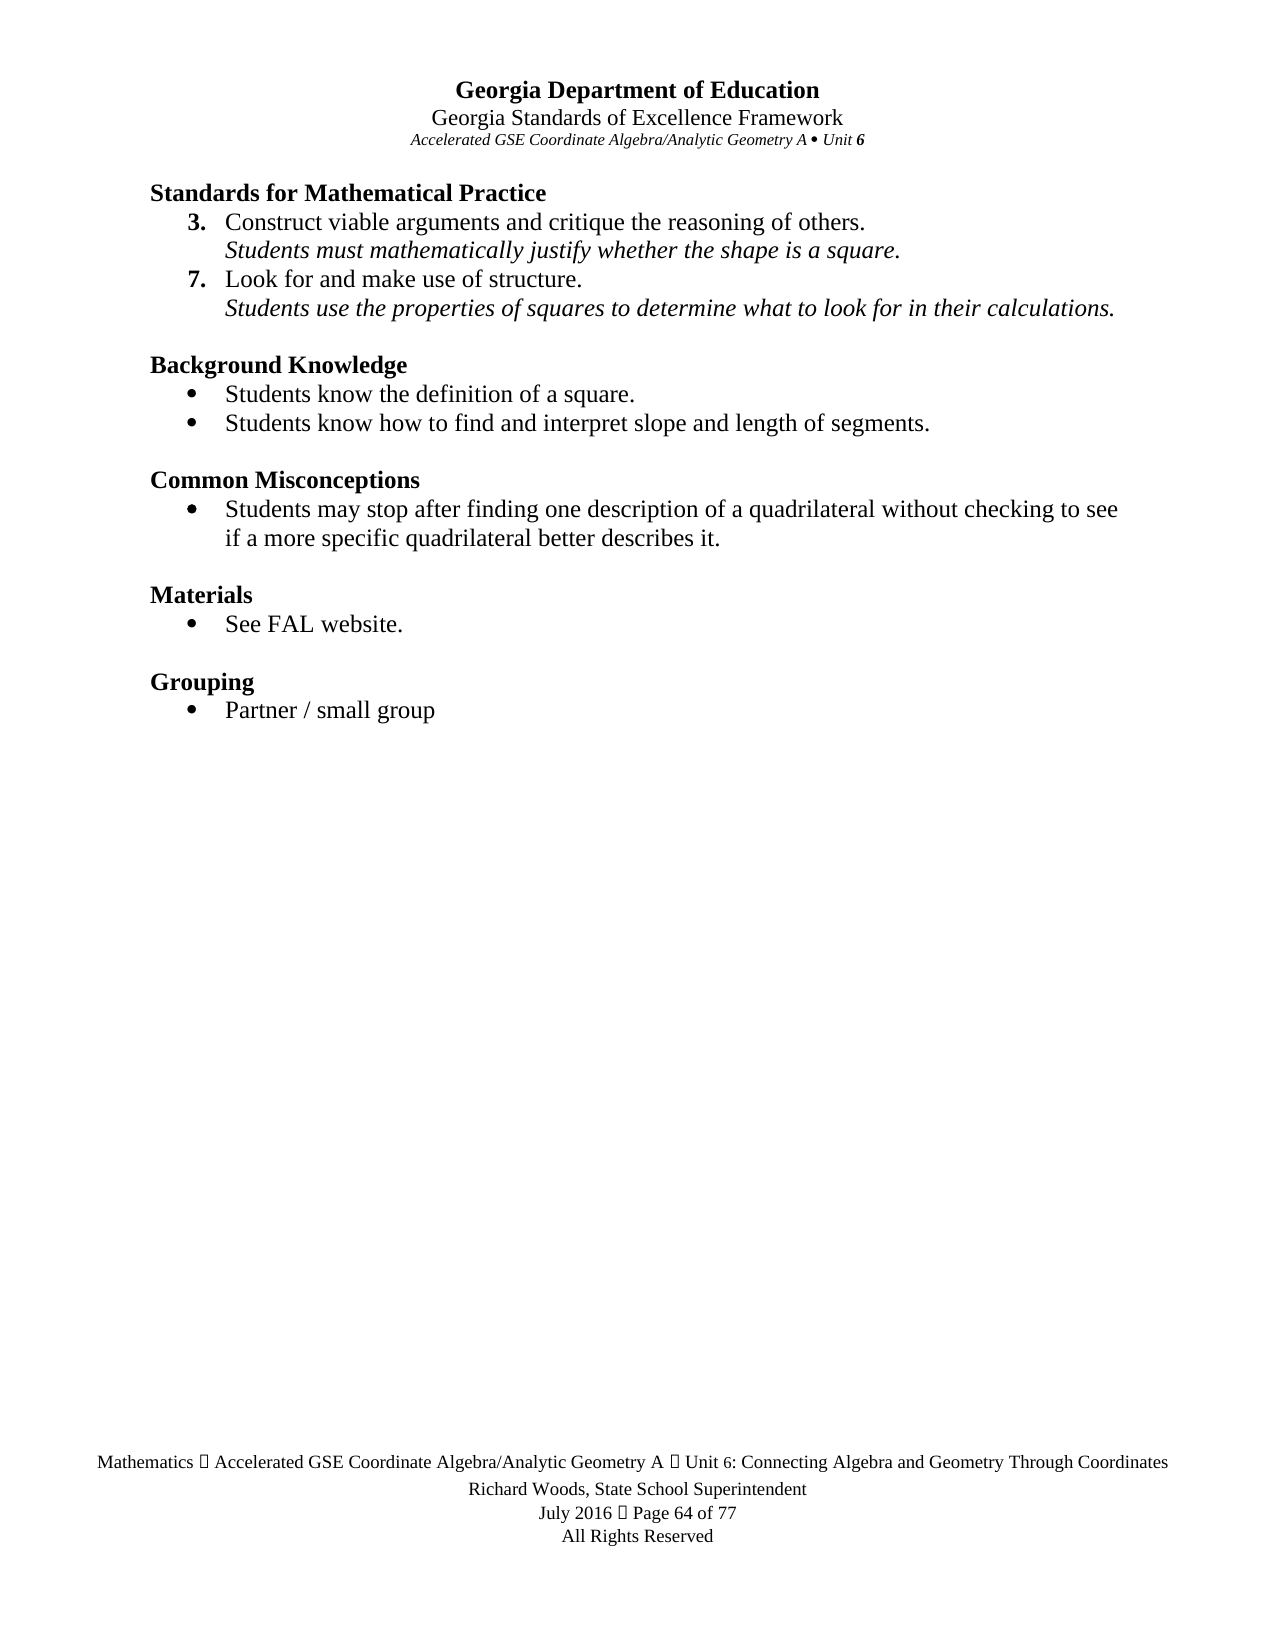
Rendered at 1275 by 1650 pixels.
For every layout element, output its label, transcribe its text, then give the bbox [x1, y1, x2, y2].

list See FAL website. [187, 609, 1125, 638]
text 7. Look for and make use of structure. [187, 264, 1125, 293]
list Partner / small group [187, 696, 1125, 724]
text Common Misconceptions [150, 466, 1125, 494]
text 3. Construct viable arguments and critique the reasoning of others. [187, 207, 1125, 236]
list Students know the definition of a square. [187, 379, 1125, 408]
text Background Knowledge [150, 351, 1125, 379]
text Students must mathematically justify whether the shape is a square. [187, 236, 1125, 264]
list Students may stop after finding one description of a quadrilateral without checking to see if a more specific quadrilateral better describes it. [187, 494, 1125, 581]
text Standards for Mathematical Practice [150, 178, 1125, 207]
text Materials [150, 581, 1125, 609]
list Students know how to find and interpret slope and length of segments. [187, 408, 1125, 437]
text Grouping [150, 667, 1125, 696]
text Students use the properties of squares to determine what to look for in their calculations. [187, 293, 1125, 322]
